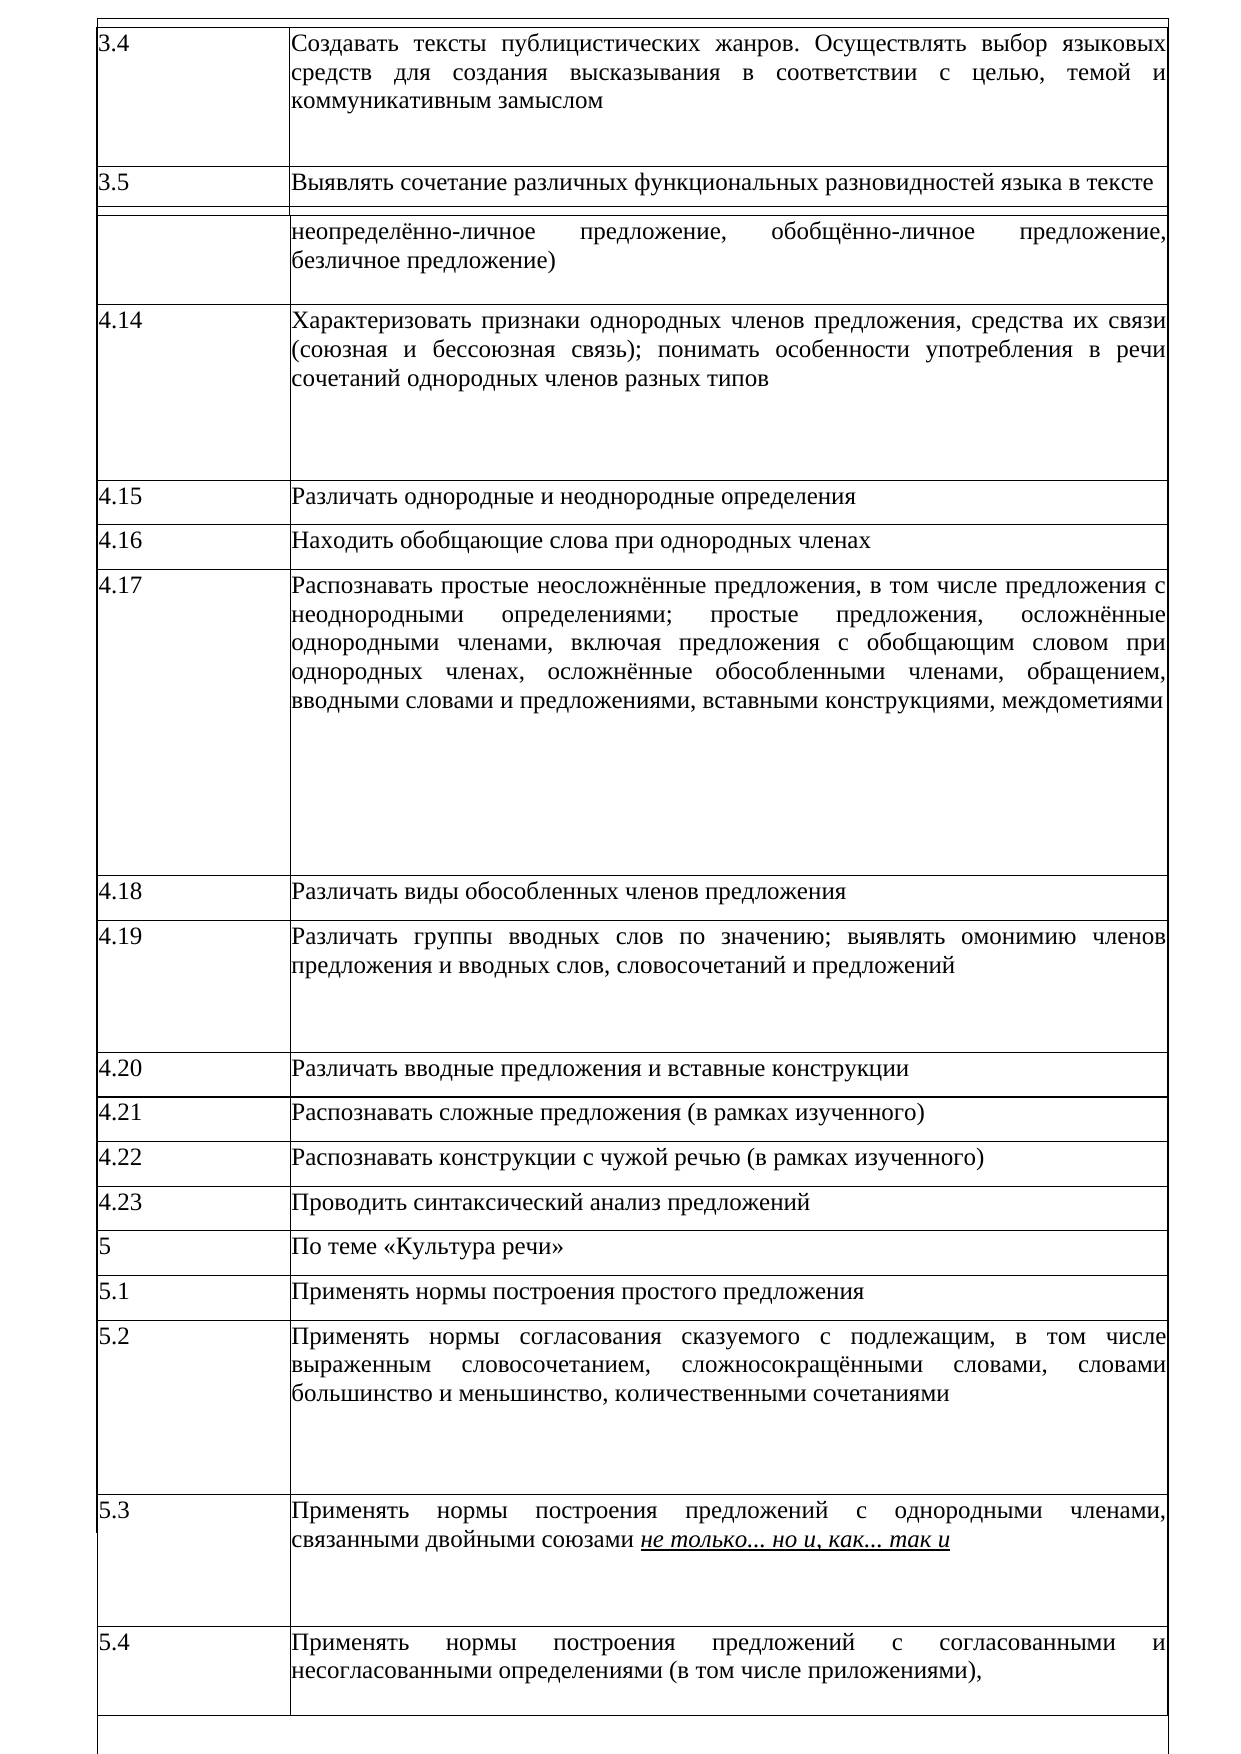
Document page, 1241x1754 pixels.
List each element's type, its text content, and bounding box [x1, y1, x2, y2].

table_cell 5.2 [98, 1321, 290, 1494]
table_cell 4.18 [98, 876, 290, 920]
table_cell 4.14 [98, 305, 290, 480]
table_cell 4.17 [98, 570, 290, 875]
table_cell 4.20 [98, 1053, 290, 1096]
table_cell 5.4 [98, 1627, 290, 1715]
table_cell Распознавать конструкции с чужой речью (в рамках изученного) [291, 1142, 1167, 1186]
table_cell 4.16 [98, 525, 290, 569]
table_cell Различать однородные и неоднородные определения [291, 481, 1167, 524]
table_cell 4.15 [98, 481, 290, 524]
table_cell Различать вводные предложения и вставные конструкции [291, 1053, 1167, 1096]
table_cell Распознавать сложные предложения (в рамках изученного) [291, 1098, 1167, 1141]
table_cell 5.3 [98, 1495, 290, 1626]
table_cell 5 [98, 1231, 290, 1275]
table_cell Находить обобщающие слова при однородных членах [291, 525, 1167, 569]
table_cell 3.5 [98, 167, 289, 206]
table_cell 5.1 [98, 1276, 290, 1320]
table_header 3.4 [98, 28, 289, 166]
table_cell 4.21 [98, 1098, 290, 1141]
table_cell Различать виды обособленных членов предложения [291, 876, 1167, 920]
table_cell 4.22 [98, 1142, 290, 1186]
table_cell Применять нормы построения предложений с согласованными и несогласованными определениями (в том числе приложениями), [291, 1627, 1167, 1715]
table_header неопределённо-личное предложение, обобщённо-личное предложение, безличное предложение) [291, 216, 1167, 304]
table_header [98, 216, 290, 304]
table_cell По теме «Культура речи» [291, 1231, 1167, 1275]
table_cell Распознавать простые неосложнённые предложения, в том числе предложения с неоднородными определениями; простые предложения, осложнённые однородными членами, включая предложения с обобщающим словом при однородных членах, осложнённые обособленными членами, обращением, вводными словами и предложениями, вставными конструкциями, междометиями [291, 570, 1167, 875]
table_cell 4.23 [98, 1187, 290, 1230]
table_cell 4.19 [98, 921, 290, 1052]
table_cell Применять нормы построения простого предложения [291, 1276, 1167, 1320]
table_cell Характеризовать признаки однородных членов предложения, средства их связи (союзная и бессоюзная связь); понимать особенности употребления в речи сочетаний однородных членов разных типов [291, 305, 1167, 480]
table_cell Различать группы вводных слов по значению; выявлять омонимию членов предложения и вводных слов, словосочетаний и предложений [291, 921, 1167, 1052]
table_cell Применять нормы согласования сказуемого с подлежащим, в том числе выраженным словосочетанием, сложносокращёнными словами, словами большинство и меньшинство, количественными сочетаниями [291, 1321, 1167, 1494]
table_cell Применять нормы построения предложений с однородными членами, связанными двойными союзами не только... но и, как... так и [291, 1495, 1167, 1626]
table_header Создавать тексты публицистических жанров. Осуществлять выбор языковых средств для создания высказывания в соответствии с целью, темой и коммуникативным замыслом [290, 28, 1167, 166]
table_cell Проводить синтаксический анализ предложений [291, 1187, 1167, 1230]
table_cell Выявлять сочетание различных функциональных разновидностей языка в тексте [290, 167, 1167, 206]
